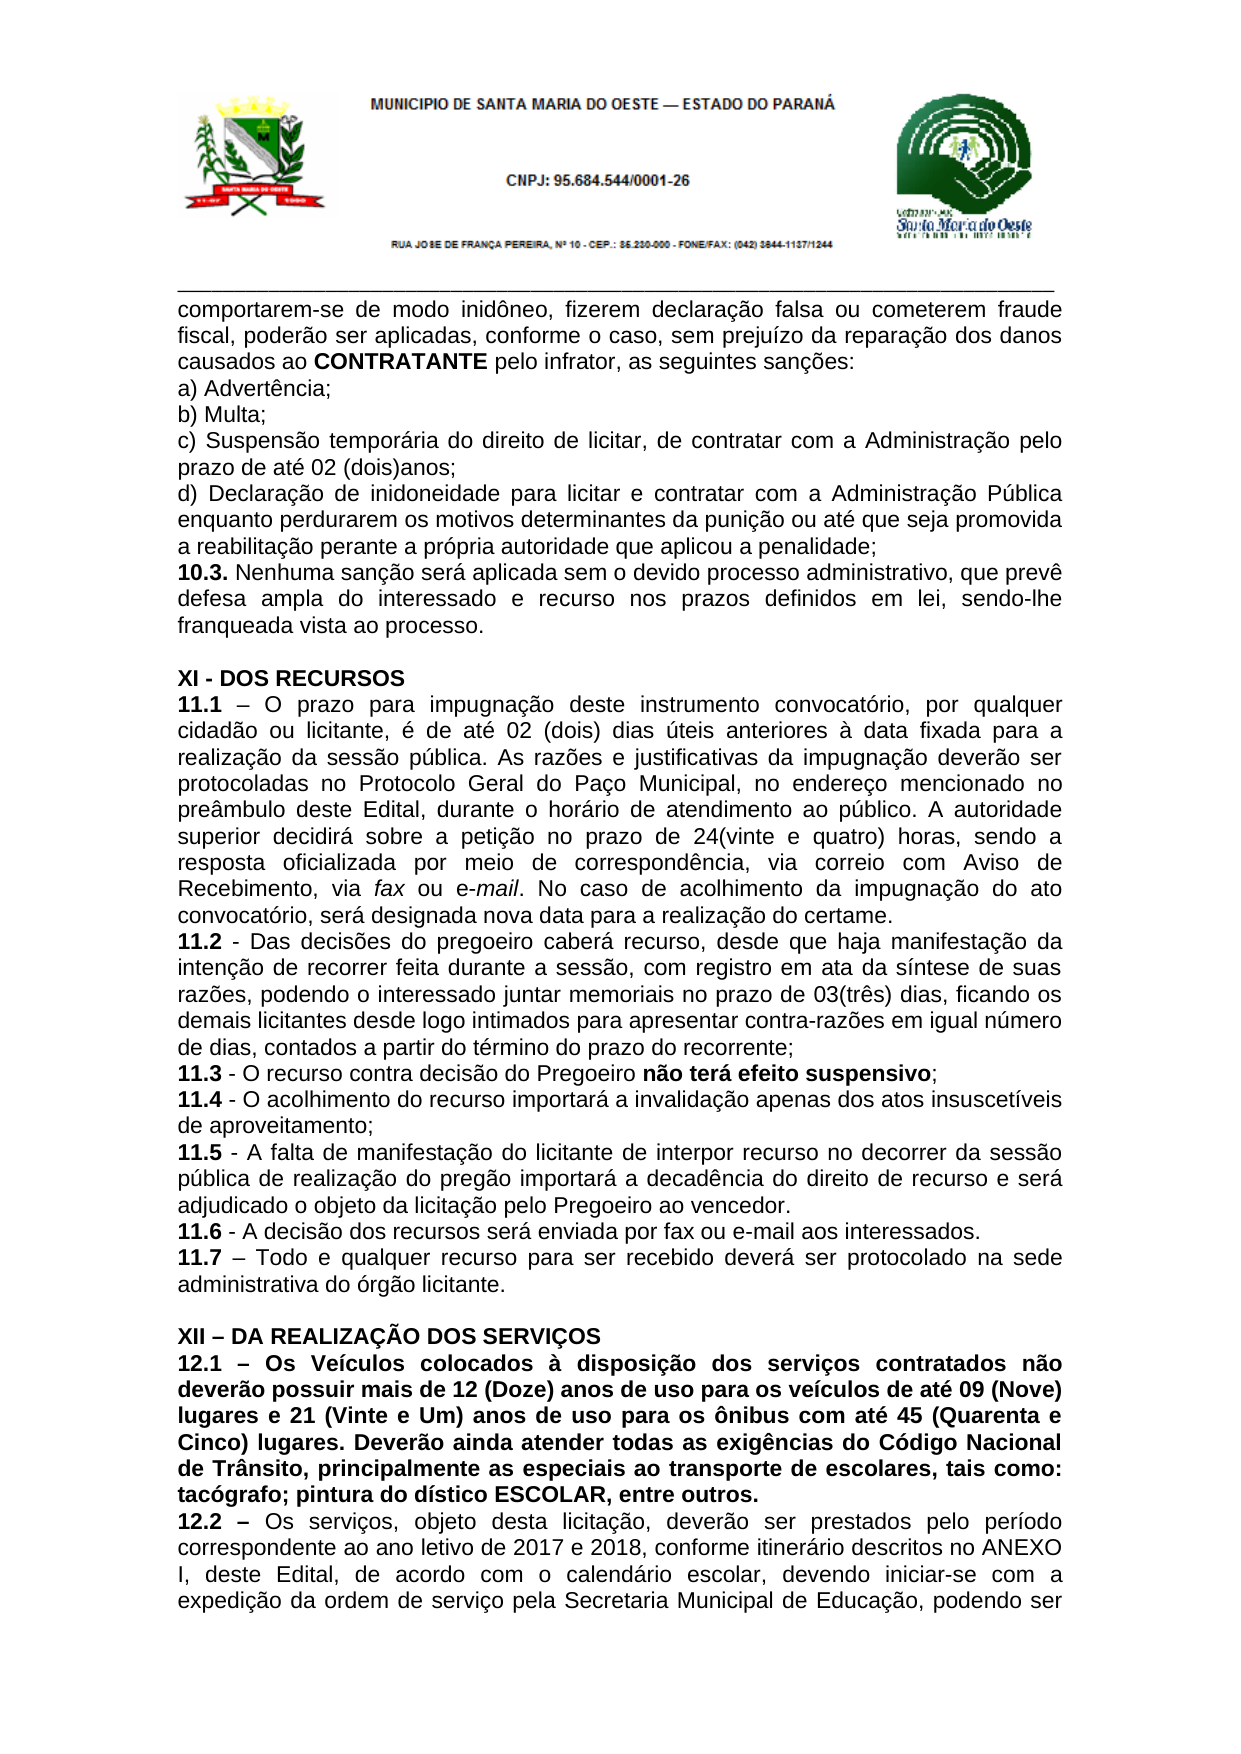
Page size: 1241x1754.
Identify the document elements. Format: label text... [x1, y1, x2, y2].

text b) Multa; [177, 401, 1063, 427]
text d) Declaração de inidoneidade para licitar e contratar com a Administração Pública enquanto perdurarem os motivos determinantes da punição ou até que seja promovida a reabilitação perante a própria autoridade que aplicou a penalidade; [177, 480, 1063, 559]
text 11.5 - A falta de manifestação do licitante de interpor recurso no decorrer da sessão pública de realização do pregão importará a decadência do direito de recurso e será adjudicado o objeto da licitação pelo Pregoeiro ao vencedor. [177, 1139, 1063, 1218]
text 11.7 – Todo e qualquer recurso para ser recebido deverá ser protocolado na sede administrativa do órgão licitante. [177, 1244, 1063, 1297]
text XII – DA REALIZAÇÃO DOS SERVIÇOS [177, 1323, 1063, 1350]
text 12.1 – Os Veículos colocados à disposição dos serviços contratados não deverão possuir mais de 12 (Doze) anos de uso para os veículos de até 09 (Nove) lugares e 21 (Vinte e Um) anos de uso para os ônibus com até 45 (Quarenta e Cinco) lugares. Deverão ainda atender todas as exigências do Código Nacional de Trânsito, principalmente as especiais ao transporte de escolares, tais como: tacógrafo; pintura do dístico ESCOLAR, entre outros. [177, 1350, 1063, 1508]
text 10.3. Nenhuma sanção será aplicada sem o devido processo administrativo, que prevê defesa ampla do interessado e recurso nos prazos definidos em lei, sendo-lhe franqueada vista ao processo. [177, 559, 1063, 638]
text 11.1 – O prazo para impugnação deste instrumento convocatório, por qualquer cidadão ou licitante, é de até 02 (dois) dias úteis anteriores à data fixada para a realização da sessão pública. As razões e justificativas da impugnação deverão ser protocoladas no Protocolo Geral do Paço Municipal, no endereço mencionado no preâmbulo deste Edital, durante o horário de atendimento ao público. A autoridade superior decidirá sobre a petição no prazo de 24(vinte e quatro) horas, sendo a resposta oficializada por meio de correspondência, via correio com Aviso de Recebimento, via fax ou e-mail. No caso de acolhimento da impugnação do ato convocatório, será designada nova data para a realização do certame. [177, 691, 1063, 928]
text XI - DOS RECURSOS [177, 664, 1063, 691]
picture [177, 73, 1078, 268]
text 11.2 - Das decisões do pregoeiro caberá recurso, desde que haja manifestação da intenção de recorrer feita durante a sessão, com registro em ata da síntese de suas razões, podendo o interessado juntar memoriais no prazo de 03(três) dias, ficando os demais licitantes desde logo intimados para apresentar contra-razões em igual número de dias, contados a partir do término do prazo do recorrente; [177, 928, 1063, 1060]
text 11.6 - A decisão dos recursos será enviada por fax ou e-mail aos interessados. [177, 1218, 1063, 1244]
text 11.4 - O acolhimento do recurso importará a invalidação apenas dos atos insuscetíveis de aproveitamento; [177, 1086, 1063, 1139]
text c) Suspensão temporária do direito de licitar, de contratar com a Administração pelo prazo de até 02 (dois)anos; [177, 427, 1063, 480]
text 11.3 - O recurso contra decisão do Pregoeiro não terá efeito suspensivo; [177, 1060, 1063, 1086]
text a) Advertência; [177, 374, 1063, 401]
